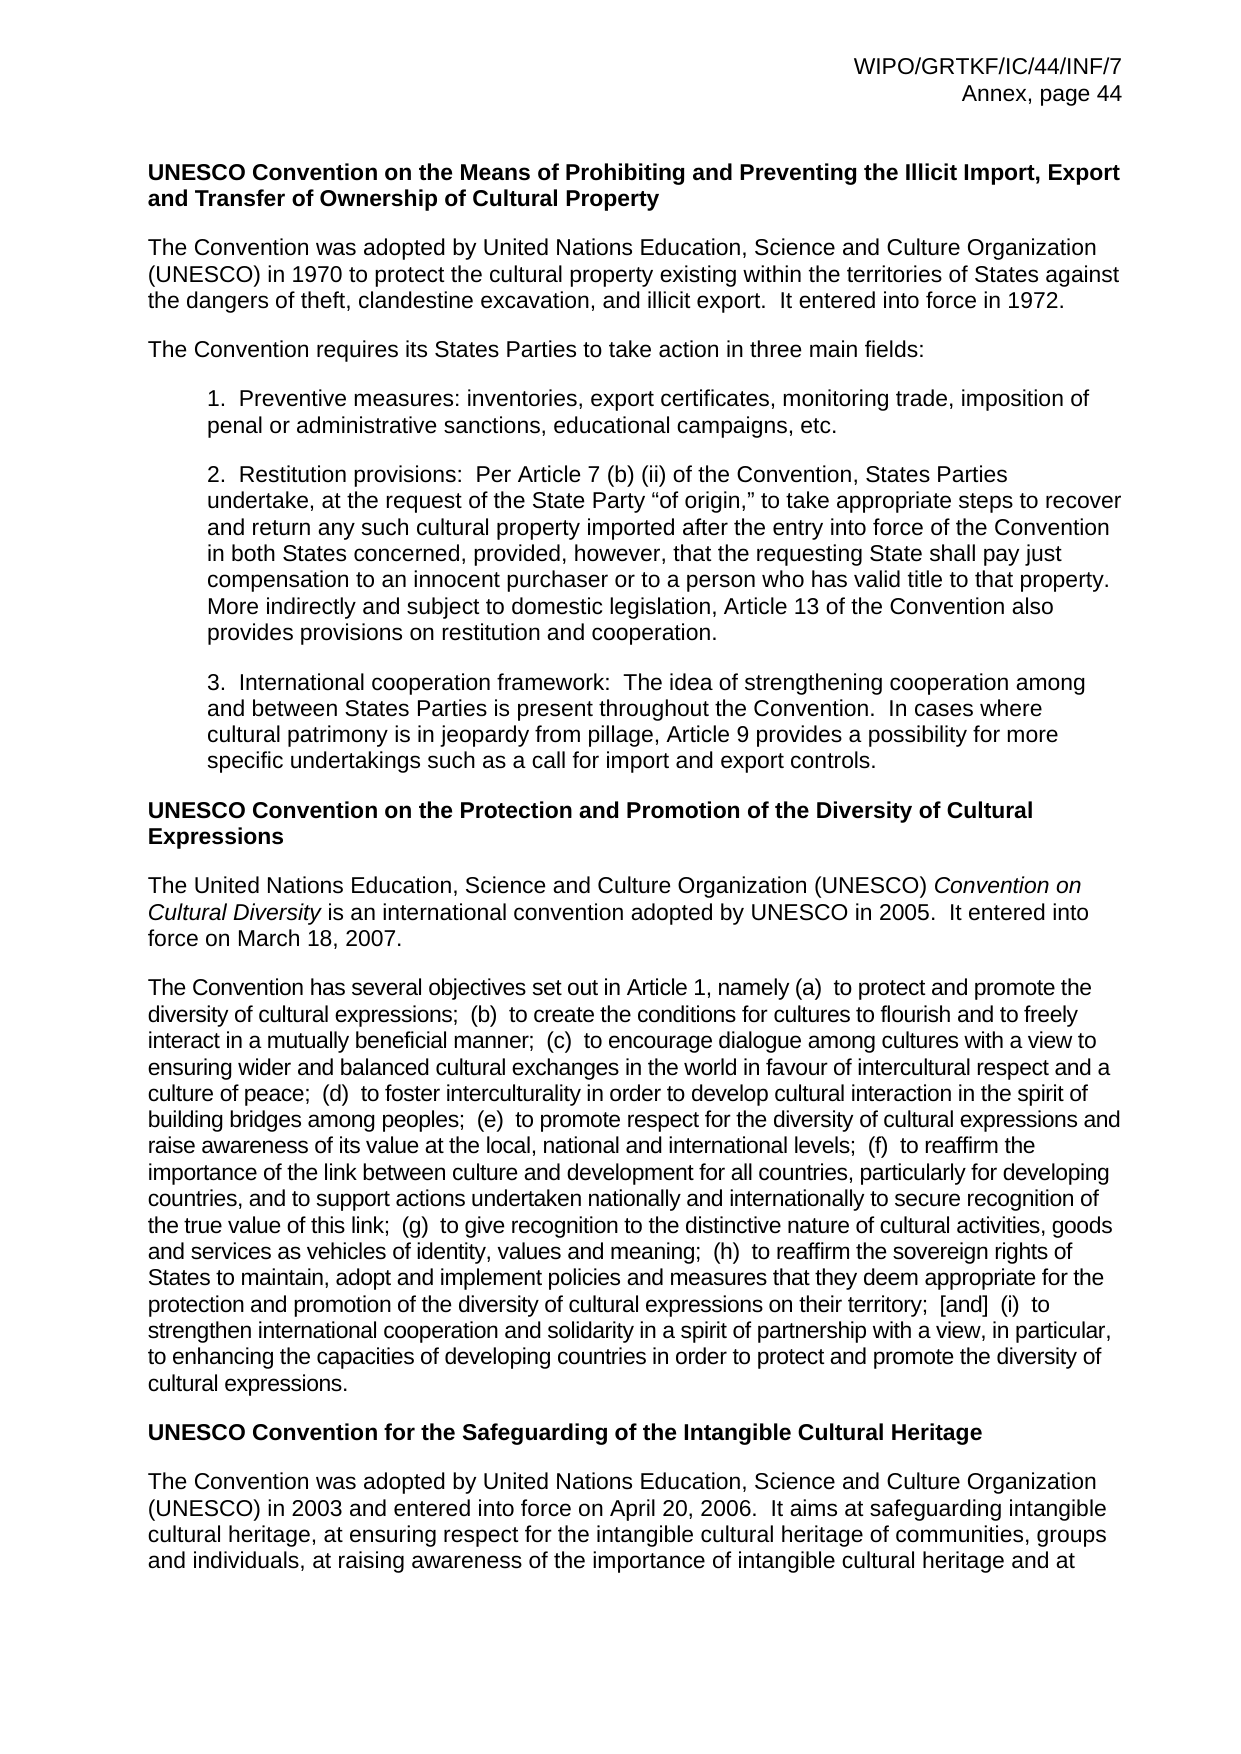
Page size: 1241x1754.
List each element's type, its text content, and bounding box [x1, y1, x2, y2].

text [148, 1468, 1122, 1574]
text 2. Restitution provisions: Per Article 7 (b) (ii) of the Convention, States Parties undertake, at the request of the State Party “of origin,” to take appropriate steps to recover and return any such cultural property imported after the entry into force of the Convention in both States concerned, provided, however, that the requesting State shall pay just compensation to an innocent purchaser or to a person who has valid title to that property. More indirectly and subject to domestic legislation, Article 13 of the Convention also provides provisions on restitution and cooperation. [207, 461, 1122, 646]
text The Convention requires its States Parties to take action in three main fields: [148, 336, 1122, 362]
text The Convention was adopted by United Nations Education, Science and Culture Organization (UNESCO) in 1970 to protect the cultural property existing within the territories of States against the dangers of theft, clandestine excavation, and illicit export. It entered into force in 1972. [148, 234, 1122, 313]
subtitle UNESCO Convention on the Protection and Promotion of the Diversity of Cultural Expressions [148, 797, 1122, 849]
subtitle UNESCO Convention for the Safeguarding of the Intangible Cultural Heritage [148, 1419, 1122, 1445]
subtitle UNESCO Convention on the Means of Prohibiting and Preventing the Illicit Import, Export and Transfer of Ownership of Cultural Property [148, 158, 1122, 211]
text 3. International cooperation framework: The idea of strengthening cooperation among and between States Parties is present throughout the Convention. In cases where cultural patrimony is in jeopardy from pillage, Article 9 provides a possibility for more specific undertakings such as a call for import and export controls. [207, 668, 1122, 774]
text The United Nations Education, Science and Culture Organization (UNESCO) Convention on Cultural Diversity is an international convention adopted by UNESCO in 2005. It entered into force on March 18, 2007. [148, 872, 1122, 951]
text The Convention has several objectives set out in Article 1, namely (a) to protect and promote the diversity of cultural expressions; (b) to create the conditions for cultures to flourish and to freely interact in a mutually beneficial manner; (c) to encourage dialogue among cultures with a view to ensuring wider and balanced cultural exchanges in the world in favour of intercultural respect and a culture of peace; (d) to foster interculturality in order to develop cultural interaction in the spirit of building bridges among peoples; (e) to promote respect for the diversity of cultural expressions and raise awareness of its value at the local, national and international levels; (f) to reaffirm the importance of the link between culture and development for all countries, particularly for developing countries, and to support actions undertaken nationally and internationally to secure recognition of the true value of this link; (g) to give recognition to the distinctive nature of cultural activities, goods and services as vehicles of identity, values and meaning; (h) to reaffirm the sovereign rights of States to maintain, adopt and implement policies and measures that they deem appropriate for the protection and promotion of the diversity of cultural expressions on their territory; [and] (i) to strengthen international cooperation and solidarity in a spirit of partnership with a view, in particular, to enhancing the capacities of developing countries in order to protect and promote the diversity of cultural expressions. [148, 974, 1122, 1396]
text 1. Preventive measures: inventories, export certificates, monitoring trade, imposition of penal or administrative sanctions, educational campaigns, etc. [207, 385, 1122, 438]
